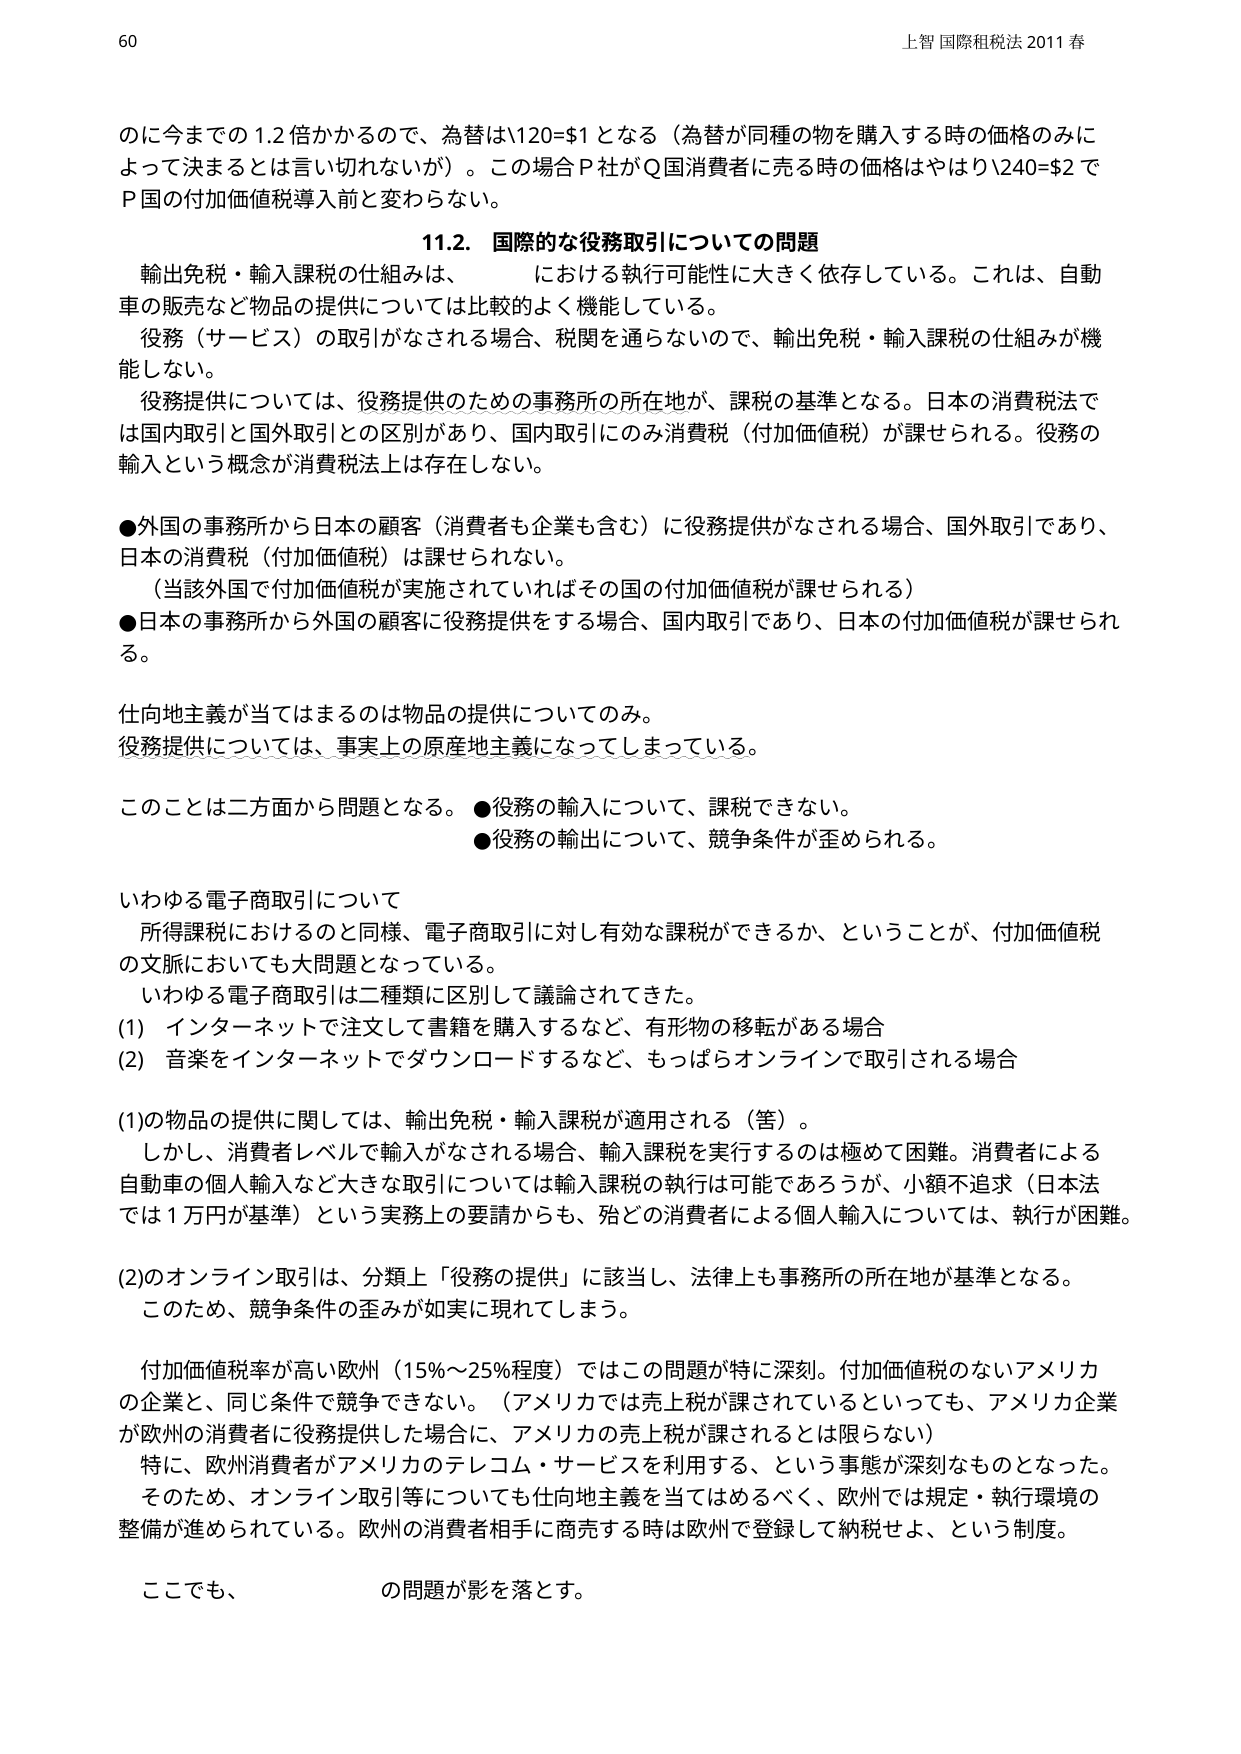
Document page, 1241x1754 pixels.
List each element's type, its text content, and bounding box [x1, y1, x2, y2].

text ここでも、租税競争の問題が影を落とす。 [118, 1573, 1122, 1605]
text いわゆる電子商取引は二種類に区別して議論されてきた。 [118, 978, 1122, 1010]
text 輸出免税・輸入課税の仕組みは、税関における執行可能性に大きく依存している。これは、自動車の販売など物品の提供については比較的よく機能している。 [118, 257, 1122, 321]
text 特に、欧州消費者がアメリカのテレコム・サービスを利用する、という事態が深刻なものとなった。 [118, 1448, 1122, 1480]
text 付加価値税率が高い欧州（15%～25%程度）ではこの問題が特に深刻。付加価値税のないアメリカの企業と、同じ条件で競争できない。（アメリカでは売上税が課されているといっても、アメリカ企業が欧州の消費者に役務提供した場合に、アメリカの売上税が課されるとは限らない） [118, 1353, 1122, 1448]
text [118, 118, 1122, 213]
text ●外国の事務所から日本の顧客（消費者も企業も含む）に役務提供がなされる場合、国外取引であり、日本の消費税（付加価値税）は課せられない。 [118, 509, 1122, 572]
text このことは二方面から問題となる。 ●役務の輸入について、課税できない。 [118, 790, 1122, 822]
text (1) インターネットで注文して書籍を購入するなど、有形物の移転がある場合 [118, 1010, 1122, 1042]
text (1)の物品の提供に関しては、輸出免税・輸入課税が適用される（筈）。 [118, 1103, 1122, 1135]
text 役務提供については、事実上の原産地主義になってしまっている。 [118, 729, 1122, 760]
text 仕向地主義が当てはまるのは物品の提供についてのみ。 [118, 697, 1122, 729]
subtitle 国際的な役務取引についての問題 [118, 225, 1122, 257]
text 役務（サービス）の取引がなされる場合、税関を通らないので、輸出免税・輸入課税の仕組みが機能しない。 [118, 321, 1122, 384]
text このため、競争条件の歪みが如実に現れてしまう。 [118, 1292, 1122, 1323]
text (2) 音楽をインターネットでダウンロードするなど、もっぱらオンラインで取引される場合 [118, 1042, 1122, 1074]
text （当該外国で付加価値税が実施されていればその国の付加価値税が課せられる） [118, 572, 1122, 604]
text ●日本の事務所から外国の顧客に役務提供をする場合、国内取引であり、日本の付加価値税が課せられる。 [118, 604, 1122, 667]
text 役務提供については、役務提供のための事務所の所在地が、課税の基準となる。日本の消費税法では国内取引と国外取引との区別があり、国内取引にのみ消費税（付加価値税）が課せられる。役務の輸入という概念が消費税法上は存在しない。 [118, 384, 1122, 479]
text しかし、消費者レベルで輸入がなされる場合、輸入課税を実行するのは極めて困難。消費者による自動車の個人輸入など大きな取引については輸入課税の執行は可能であろうが、小額不追求（日本法では1万円が基準）という実務上の要請からも、殆どの消費者による個人輸入については、執行が困難。 [118, 1135, 1122, 1230]
text ●役務の輸出について、競争条件が歪められる。 [384, 822, 1122, 854]
text (2)のオンライン取引は、分類上「役務の提供」に該当し、法律上も事務所の所在地が基準となる。 [118, 1260, 1122, 1292]
text いわゆる電子商取引について [118, 883, 1122, 915]
text そのため、オンライン取引等についても仕向地主義を当てはめるべく、欧州では規定・執行環境の整備が進められている。欧州の消費者相手に商売する時は欧州で登録して納税せよ、という制度。 [118, 1480, 1122, 1543]
text 所得課税におけるのと同様、電子商取引に対し有効な課税ができるか、ということが、付加価値税の文脈においても大問題となっている。 [118, 915, 1122, 978]
